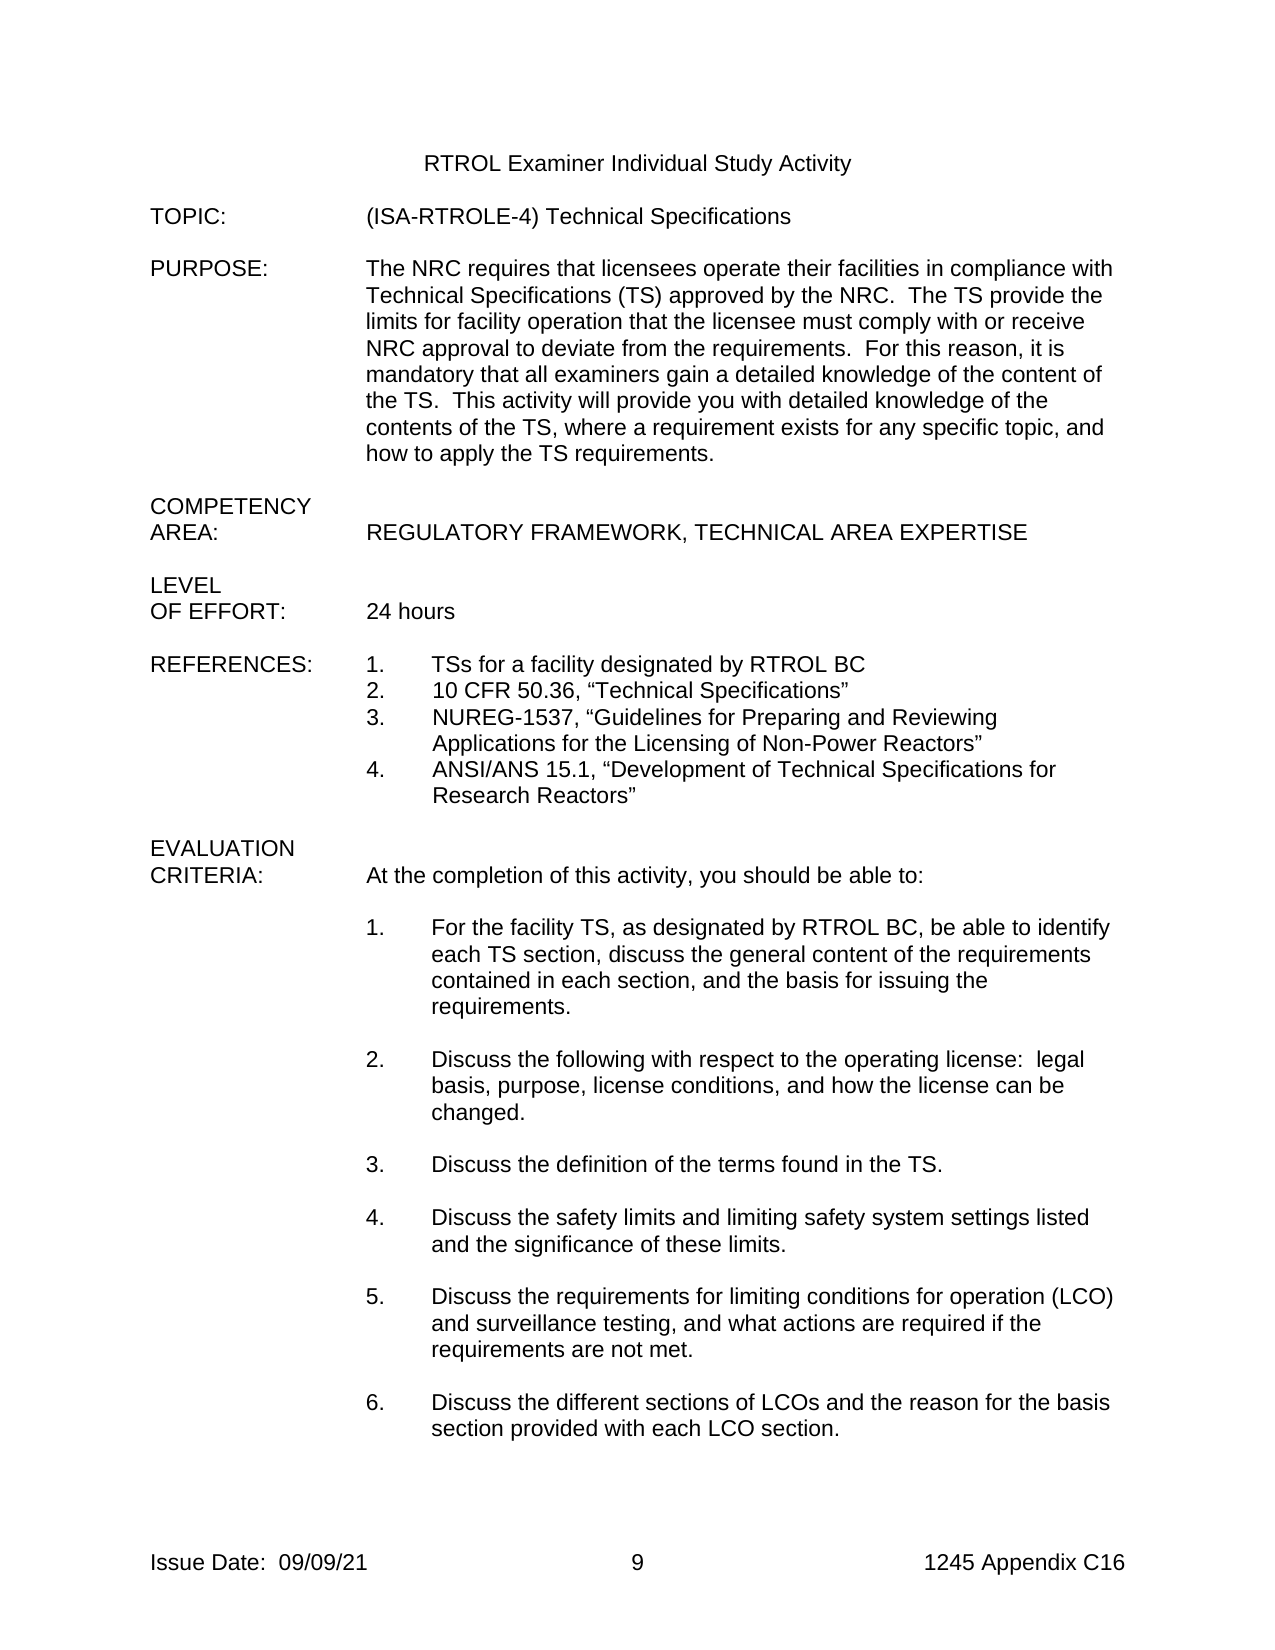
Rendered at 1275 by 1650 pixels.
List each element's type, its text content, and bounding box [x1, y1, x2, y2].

text 3. Discuss the definition of the terms found in the TS. [366, 1151, 1125, 1178]
list NUREG-1537, “Guidelines for Preparing and Reviewing Applications for the Licensing of Non-Power Reactors” [366, 703, 1125, 756]
list ANSI/ANS 15.1, “Development of Technical Specifications for Research Reactors” [366, 756, 1125, 809]
text AREA: REGULATORY FRAMEWORK, TECHNICAL AREA EXPERTISE [150, 519, 1125, 545]
text CRITERIA: At the completion of this activity, you should be able to: [150, 862, 1125, 888]
text 4. Discuss the safety limits and limiting safety system settings listed and the significance of these limits. [366, 1204, 1125, 1257]
list 10 CFR 50.36, “Technical Specifications” [366, 677, 1125, 703]
text LEVEL [150, 572, 1125, 598]
text OF EFFORT: 24 hours [150, 598, 1125, 624]
text COMPETENCY [150, 493, 1125, 519]
text 6. Discuss the different sections of LCOs and the reason for the basis section provided with each LCO section. [366, 1389, 1125, 1441]
text 1. For the facility TS, as designated by RTROL BC, be able to identify each TS section, discuss the general content of the requirements contained in each section, and the basis for issuing the requirements. [366, 914, 1125, 1020]
text RTROL Examiner Individual Study Activity [150, 150, 1125, 176]
text TOPIC: (ISA-RTROLE-4) Technical Specifications [150, 203, 1125, 229]
text 5. Discuss the requirements for limiting conditions for operation (LCO) and surveillance testing, and what actions are required if the requirements are not met. [366, 1283, 1125, 1362]
text PURPOSE: The NRC requires that licensees operate their facilities in compliance with Technical Specifications (TS) approved by the NRC. The TS provide the limits for facility operation that the licensee must comply with or receive NRC approval to deviate from the requirements. For this reason, it is mandatory that all examiners gain a detailed knowledge of the content of the TS. This activity will provide you with detailed knowledge of the contents of the TS, where a requirement exists for any specific topic, and how to apply the TS requirements. [150, 255, 1125, 466]
text EVALUATION [150, 835, 1125, 862]
text 2. Discuss the following with respect to the operating license: legal basis, purpose, license conditions, and how the license can be changed. [366, 1046, 1125, 1125]
text REFERENCES: 1. TSs for a facility designated by RTROL BC [150, 651, 1125, 677]
